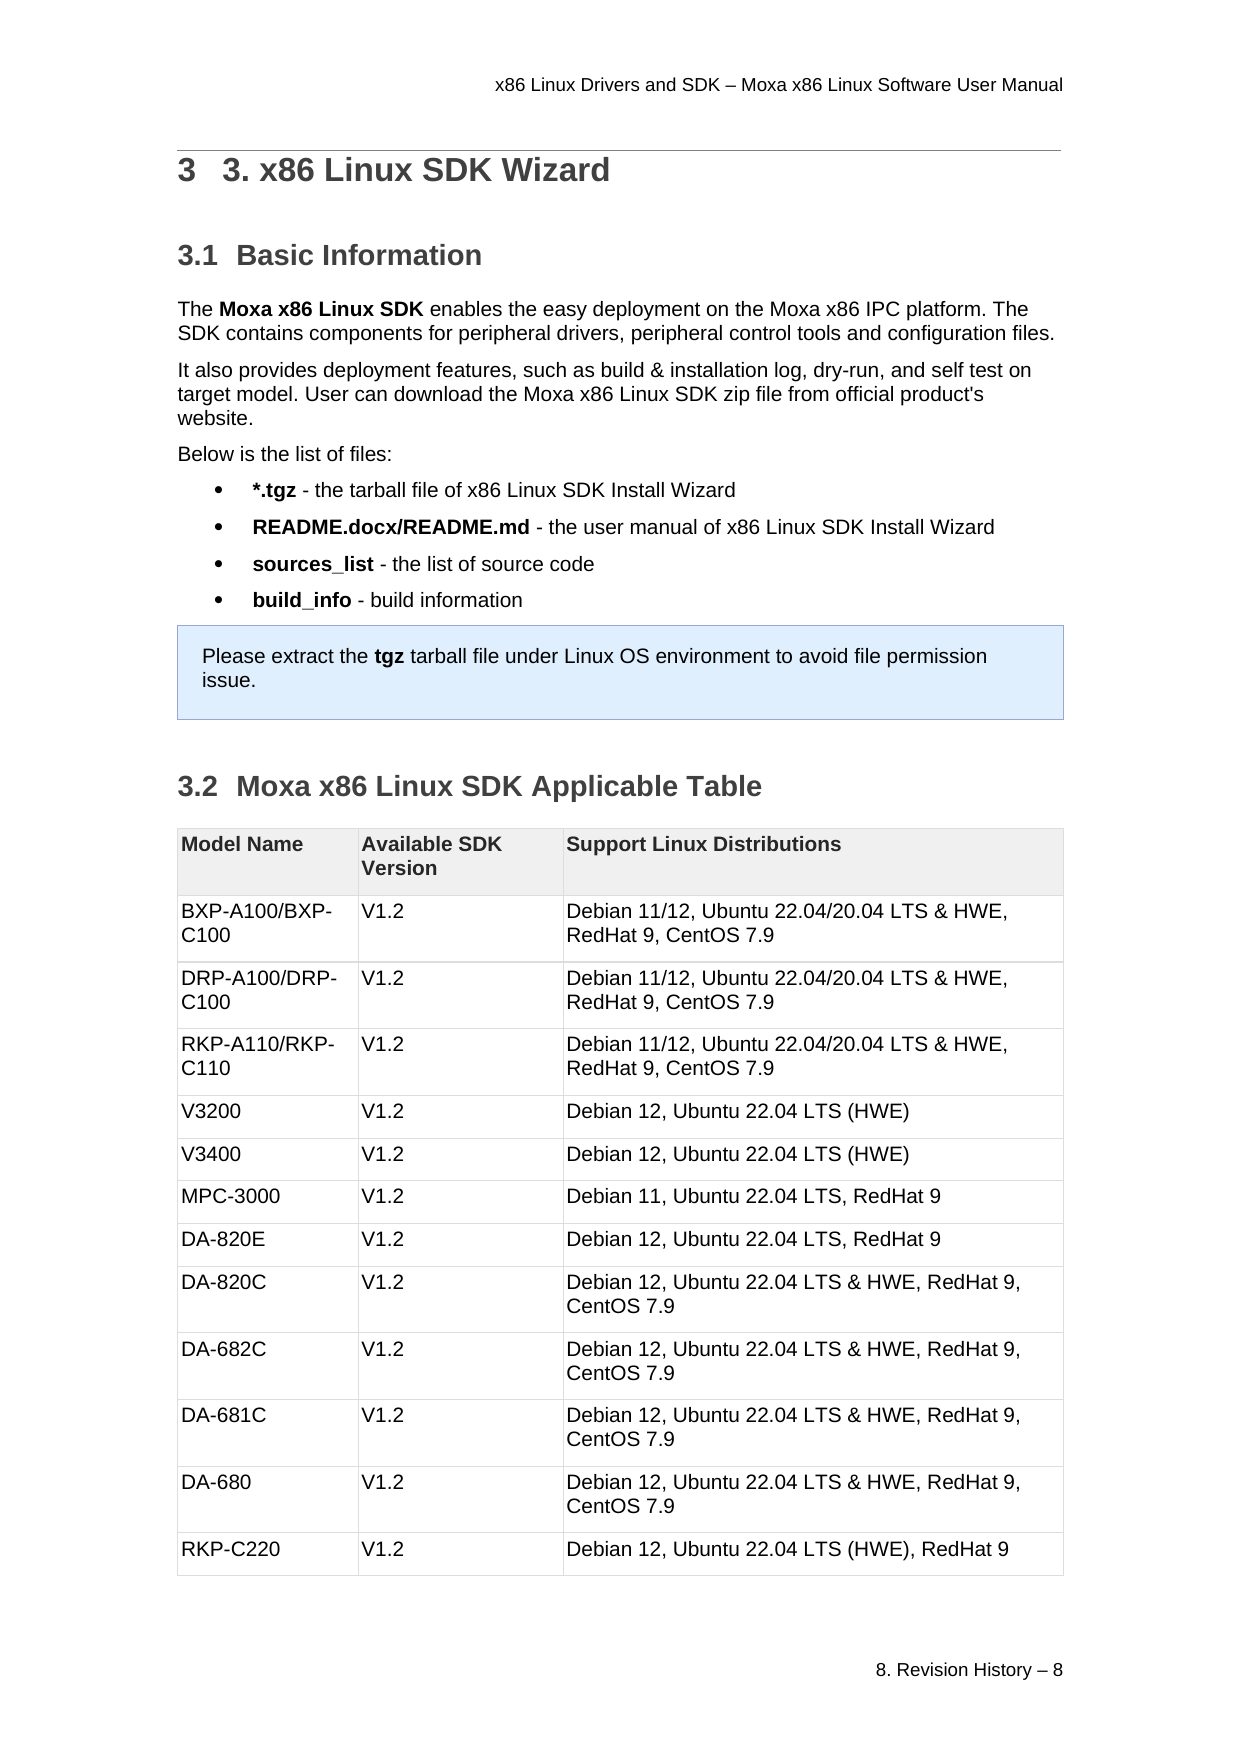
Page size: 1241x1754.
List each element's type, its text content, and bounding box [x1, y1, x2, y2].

table_cell V1.2 [359, 1181, 563, 1223]
text The Moxa x86 Linux SDK enables the easy deployment on the Moxa x86 IPC platform. The SDK contains components for peripheral drivers, peripheral control tools and configuration files. [177, 297, 1063, 345]
table_cell BXP-A100/BXP-C100 [178, 896, 358, 961]
table_cell V1.2 [359, 1139, 563, 1180]
table_cell V1.2 [359, 1096, 563, 1137]
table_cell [564, 1533, 1063, 1575]
table_cell V1.2 [359, 1029, 563, 1095]
table_cell DA-681C [178, 1400, 358, 1466]
table_cell Debian 11/12, Ubuntu 22.04/20.04 LTS & HWE, RedHat 9, CentOS 7.9 [564, 896, 1063, 961]
subtitle Basic Information [177, 238, 1063, 272]
table_header Please extract the tgz tarball file under Linux OS environment to avoid file permission issue. [178, 626, 1063, 718]
table_cell RKP-A110/RKP-C110 [178, 1029, 358, 1095]
table_cell V1.2 [359, 1533, 563, 1575]
list README.docx/README.md - the user manual of x86 Linux SDK Install Wizard [215, 515, 1063, 539]
table_header Model Name [178, 829, 358, 895]
table_cell Debian 12, Ubuntu 22.04 LTS & HWE, RedHat 9, CentOS 7.9 [564, 1467, 1063, 1532]
table_header Available SDK Version [359, 829, 563, 895]
list sources_list - the list of source code [215, 551, 1063, 575]
table_cell Debian 12, Ubuntu 22.04 LTS & HWE, RedHat 9, CentOS 7.9 [564, 1400, 1063, 1466]
table_cell V3400 [178, 1139, 358, 1180]
table_cell Debian 12, Ubuntu 22.04 LTS (HWE) [564, 1139, 1063, 1180]
table_header Support Linux Distributions [564, 829, 1063, 895]
table_cell Debian 12, Ubuntu 22.04 LTS, RedHat 9 [564, 1224, 1063, 1266]
table_cell DA-680 [178, 1467, 358, 1532]
table_cell V1.2 [359, 1267, 563, 1332]
table_cell V1.2 [359, 1400, 563, 1466]
subtitle 3. x86 Linux SDK Wizard [177, 150, 1063, 188]
table_cell Debian 12, Ubuntu 22.04 LTS & HWE, RedHat 9, CentOS 7.9 [564, 1333, 1063, 1399]
table_cell DA-820E [178, 1224, 358, 1266]
table_cell V1.2 [359, 1224, 563, 1266]
list build_info - build information [215, 588, 1063, 612]
table_cell DRP-A100/DRP-C100 [178, 963, 358, 1028]
table_cell Debian 11/12, Ubuntu 22.04/20.04 LTS & HWE, RedHat 9, CentOS 7.9 [564, 1029, 1063, 1095]
list *.tgz - the tarball file of x86 Linux SDK Install Wizard [215, 478, 1063, 502]
table_cell MPC-3000 [178, 1181, 358, 1223]
table_cell V3200 [178, 1096, 358, 1137]
table_cell V1.2 [359, 1467, 563, 1532]
table_cell DA-820C [178, 1267, 358, 1332]
table_cell V1.2 [359, 1333, 563, 1399]
subtitle Moxa x86 Linux SDK Applicable Table [177, 769, 1063, 803]
text It also provides deployment features, such as build & installation log, dry-run, and self test on target model. User can download the Moxa x86 Linux SDK zip file from official product's website. [177, 357, 1063, 429]
table_cell Debian 12, Ubuntu 22.04 LTS & HWE, RedHat 9, CentOS 7.9 [564, 1267, 1063, 1332]
table_cell V1.2 [359, 963, 563, 1028]
table_cell Debian 11/12, Ubuntu 22.04/20.04 LTS & HWE, RedHat 9, CentOS 7.9 [564, 963, 1063, 1028]
table_cell Debian 11, Ubuntu 22.04 LTS, RedHat 9 [564, 1181, 1063, 1223]
table_cell RKP-C220 [178, 1533, 358, 1575]
text Below is the list of files: [177, 442, 1063, 466]
table_cell DA-682C [178, 1333, 358, 1399]
table_cell Debian 12, Ubuntu 22.04 LTS (HWE) [564, 1096, 1063, 1137]
table_cell V1.2 [359, 896, 563, 961]
